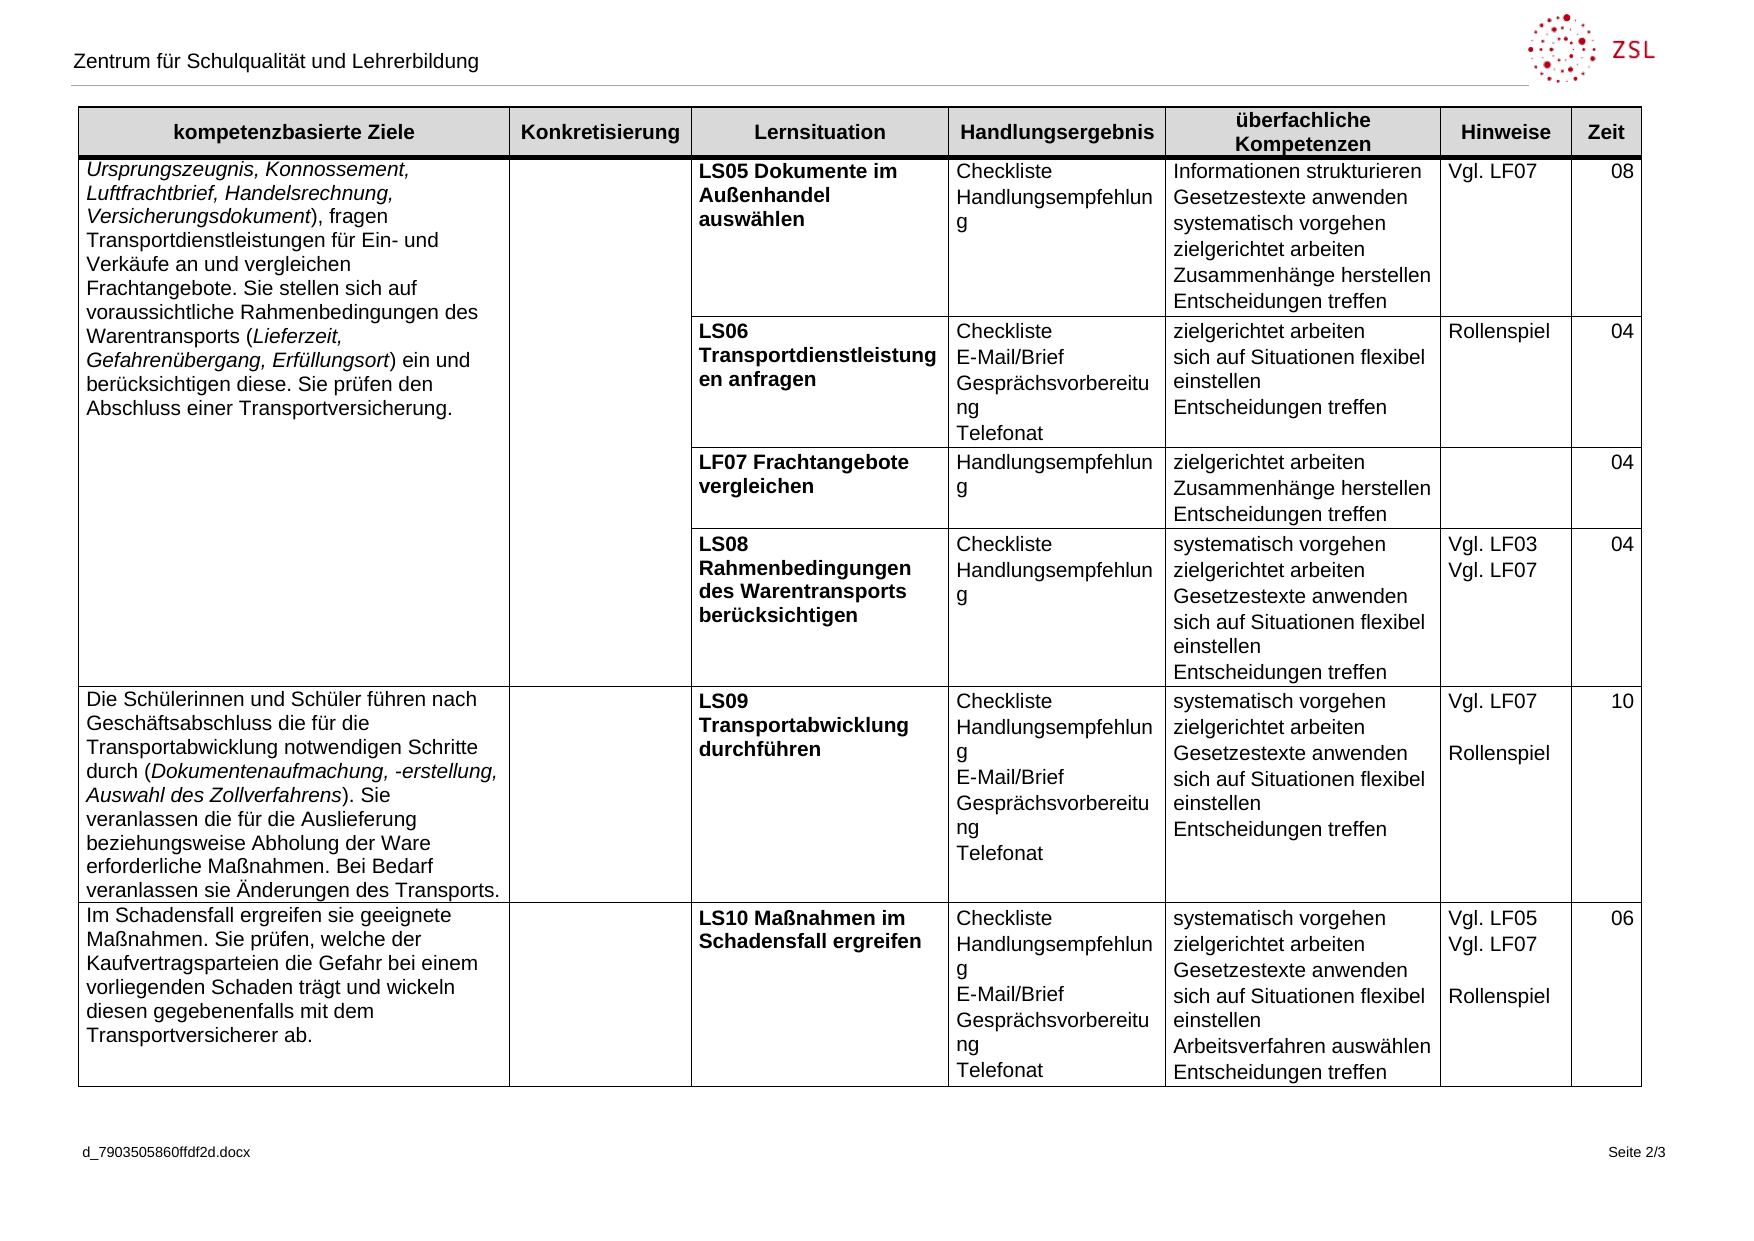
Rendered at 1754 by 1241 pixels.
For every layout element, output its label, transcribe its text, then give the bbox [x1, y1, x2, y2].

table_cell 04 [1572, 448, 1641, 528]
table_cell systematisch vorgehen zielgerichtet arbeiten Gesetzestexte anwenden sich auf Situationen flexibel einstellen Arbeitsverfahren auswählen Entscheidungen treffen [1166, 903, 1440, 1086]
table_cell Checkliste Handlungsempfehlung E-Mail/Brief Gesprächsvorbereitung Telefonat [949, 687, 1165, 902]
table_cell LS10 Maßnahmen im Schadensfall ergreifen [692, 903, 948, 1086]
table_cell LS08 Rahmenbedingungen des Warentransports berücksichtigen [692, 529, 948, 686]
table_cell Rollenspiel [1441, 317, 1571, 447]
table_cell Vgl. LF05 Vgl. LF07 Rollenspiel [1441, 903, 1571, 1086]
table_cell Informationen strukturieren Gesetzestexte anwenden systematisch vorgehen zielgerichtet arbeiten Zusammenhänge herstellen Entscheidungen treffen [1166, 160, 1440, 316]
table_cell 08 [1572, 160, 1641, 316]
table_cell zielgerichtet arbeiten sich auf Situationen flexibel einstellen Entscheidungen treffen [1166, 317, 1440, 447]
table_cell 04 [1572, 529, 1641, 686]
table_cell 06 [1572, 903, 1641, 1086]
table_cell Vgl. LF07 Rollenspiel [1441, 687, 1571, 902]
table_cell [510, 160, 691, 686]
table_cell LS09 Transportabwicklung durchführen [692, 687, 948, 902]
table_cell Im Schadensfall ergreifen sie geeignete Maßnahmen. Sie prüfen, welche der Kaufvertragsparteien die Gefahr bei einem vorliegenden Schaden trägt und wickeln diesen gegebenenfalls mit dem Transportversicherer ab. [79, 903, 509, 1086]
table_cell Vgl. LF03 Vgl. LF07 [1441, 529, 1571, 686]
table_cell Die Schülerinnen und Schüler führen nach Geschäftsabschluss die für die Transportabwicklung notwendigen Schritte durch (Dokumentenaufmachung, -erstellung, Auswahl des Zollverfahrens). Sie veranlassen die für die Auslieferung beziehungsweise Abholung der Ware erforderliche Maßnahmen. Bei Bedarf veranlassen sie Änderungen des Transports. [79, 687, 509, 902]
table_cell LF07 Frachtangebote vergleichen [692, 448, 948, 528]
table_cell Checkliste Handlungsempfehlung E-Mail/Brief Gesprächsvorbereitung Telefonat [949, 903, 1165, 1086]
table_cell Handlungsempfehlung [949, 448, 1165, 528]
table_header Konkretisierung [510, 108, 691, 155]
table_header Zeit [1572, 108, 1641, 155]
table_cell systematisch vorgehen zielgerichtet arbeiten Gesetzestexte anwenden sich auf Situationen flexibel einstellen Entscheidungen treffen [1166, 687, 1440, 902]
table_cell Checkliste Handlungsempfehlung [949, 160, 1165, 316]
table_header überfachliche Kompetenzen [1166, 108, 1440, 155]
table_cell 10 [1572, 687, 1641, 902]
table_header Handlungsergebnis [949, 108, 1165, 155]
table_header Lernsituation [692, 108, 948, 155]
table_cell [510, 687, 691, 902]
table_cell LS05 Dokumente im Außenhandel auswählen [692, 160, 948, 316]
table_cell 04 [1572, 317, 1641, 447]
table_cell Checkliste Handlungsempfehlung [949, 529, 1165, 686]
table_cell zielgerichtet arbeiten Zusammenhänge herstellen Entscheidungen treffen [1166, 448, 1440, 528]
table_header Hinweise [1441, 108, 1571, 155]
table_cell Vgl. LF07 [1441, 160, 1571, 316]
table_cell LS06 Transportdienstleistungen anfragen [692, 317, 948, 447]
table_cell systematisch vorgehen zielgerichtet arbeiten Gesetzestexte anwenden sich auf Situationen flexibel einstellen Entscheidungen treffen [1166, 529, 1440, 686]
table_cell [510, 903, 691, 1086]
table_cell Checkliste E-Mail/Brief Gesprächsvorbereitung Telefonat [949, 317, 1165, 447]
table_header kompetenzbasierte Ziele [79, 108, 509, 155]
picture [1526, 13, 1657, 85]
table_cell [79, 160, 509, 686]
table_cell [1441, 448, 1571, 528]
